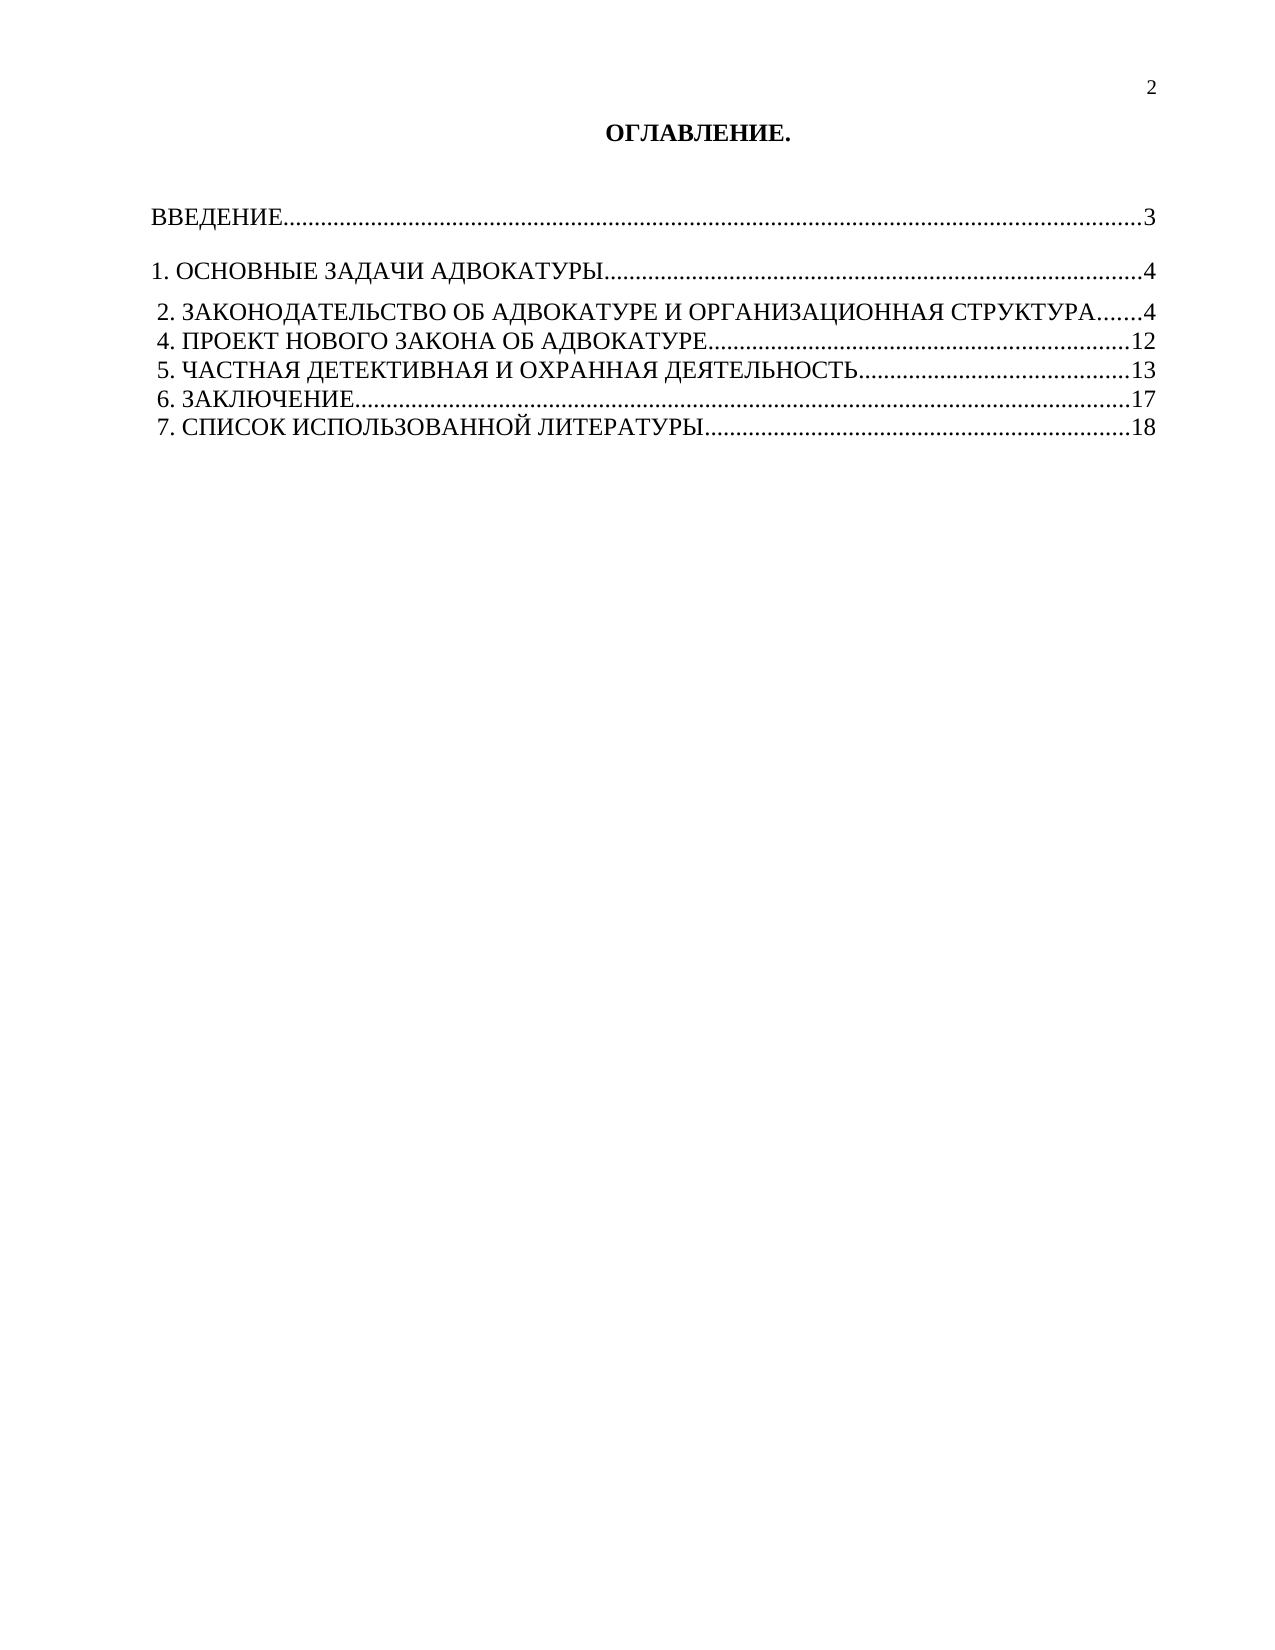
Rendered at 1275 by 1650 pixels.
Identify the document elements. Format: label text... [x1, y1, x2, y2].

text 2. ЗАКОНОДАТЕЛЬСТВО ОБ АДВОКАТУРЕ И ОРГАНИЗАЦИОННАЯ СТРУКТУРА 4 [157, 297, 1157, 326]
text 7. СПИСОК ИСПОЛЬЗОВАННОЙ ЛИТЕРАТУРЫ 18 [157, 412, 1157, 441]
text ВВЕДЕНИЕ. 3 [151, 202, 1157, 231]
text 6. ЗАКЛЮЧЕНИЕ 17 [157, 384, 1157, 412]
text 4. ПРОЕКТ НОВОГО ЗАКОНА ОБ АДВОКАТУРЕ 12 [157, 326, 1157, 355]
text 1. ОСНОВНЫЕ ЗАДАЧИ АДВОКАТУРЫ 4 [151, 256, 1157, 285]
text 5. ЧАСТНАЯ ДЕТЕКТИВНАЯ И ОХРАННАЯ ДЕЯТЕЛЬНОСТЬ 13 [157, 355, 1157, 384]
text Оглавление. [239, 118, 1157, 147]
